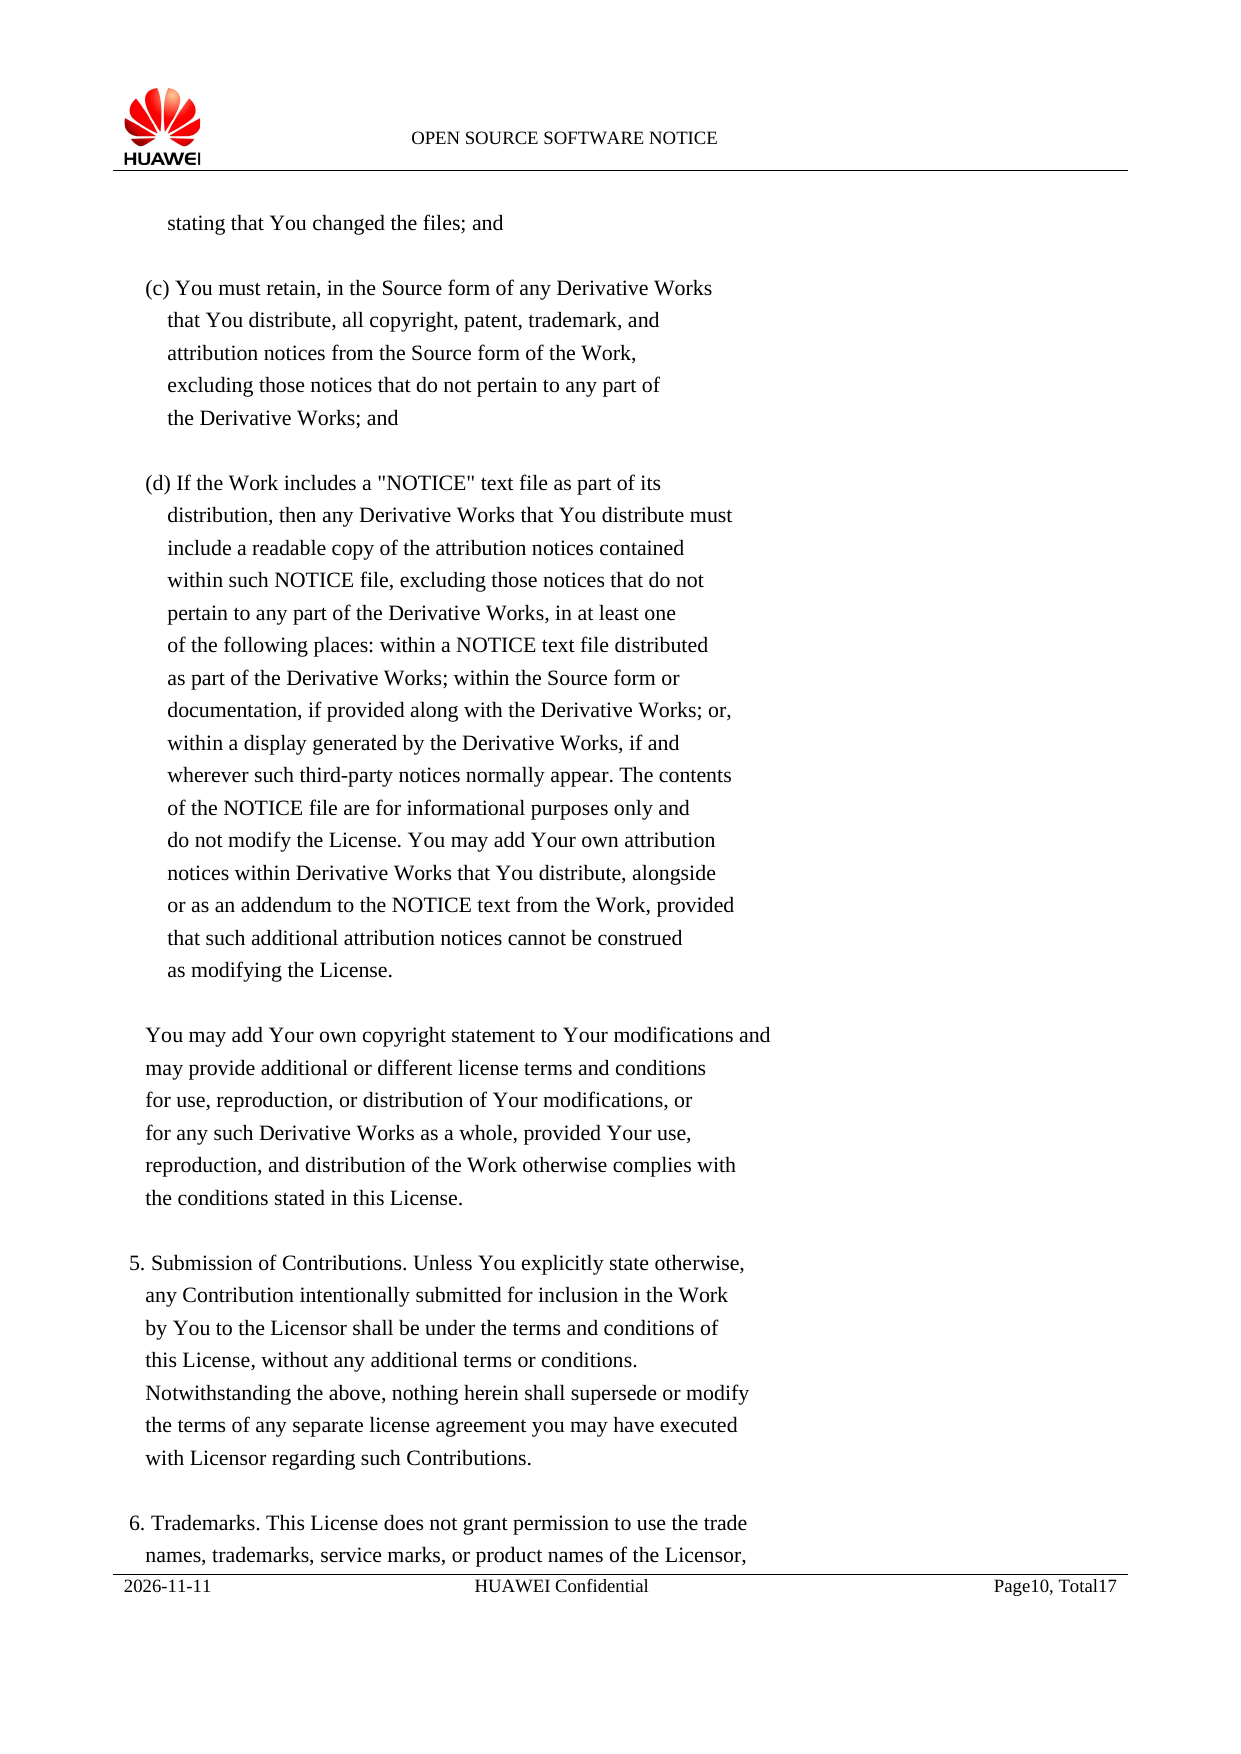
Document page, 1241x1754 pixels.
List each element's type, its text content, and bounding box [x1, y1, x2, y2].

picture [124, 88, 201, 165]
